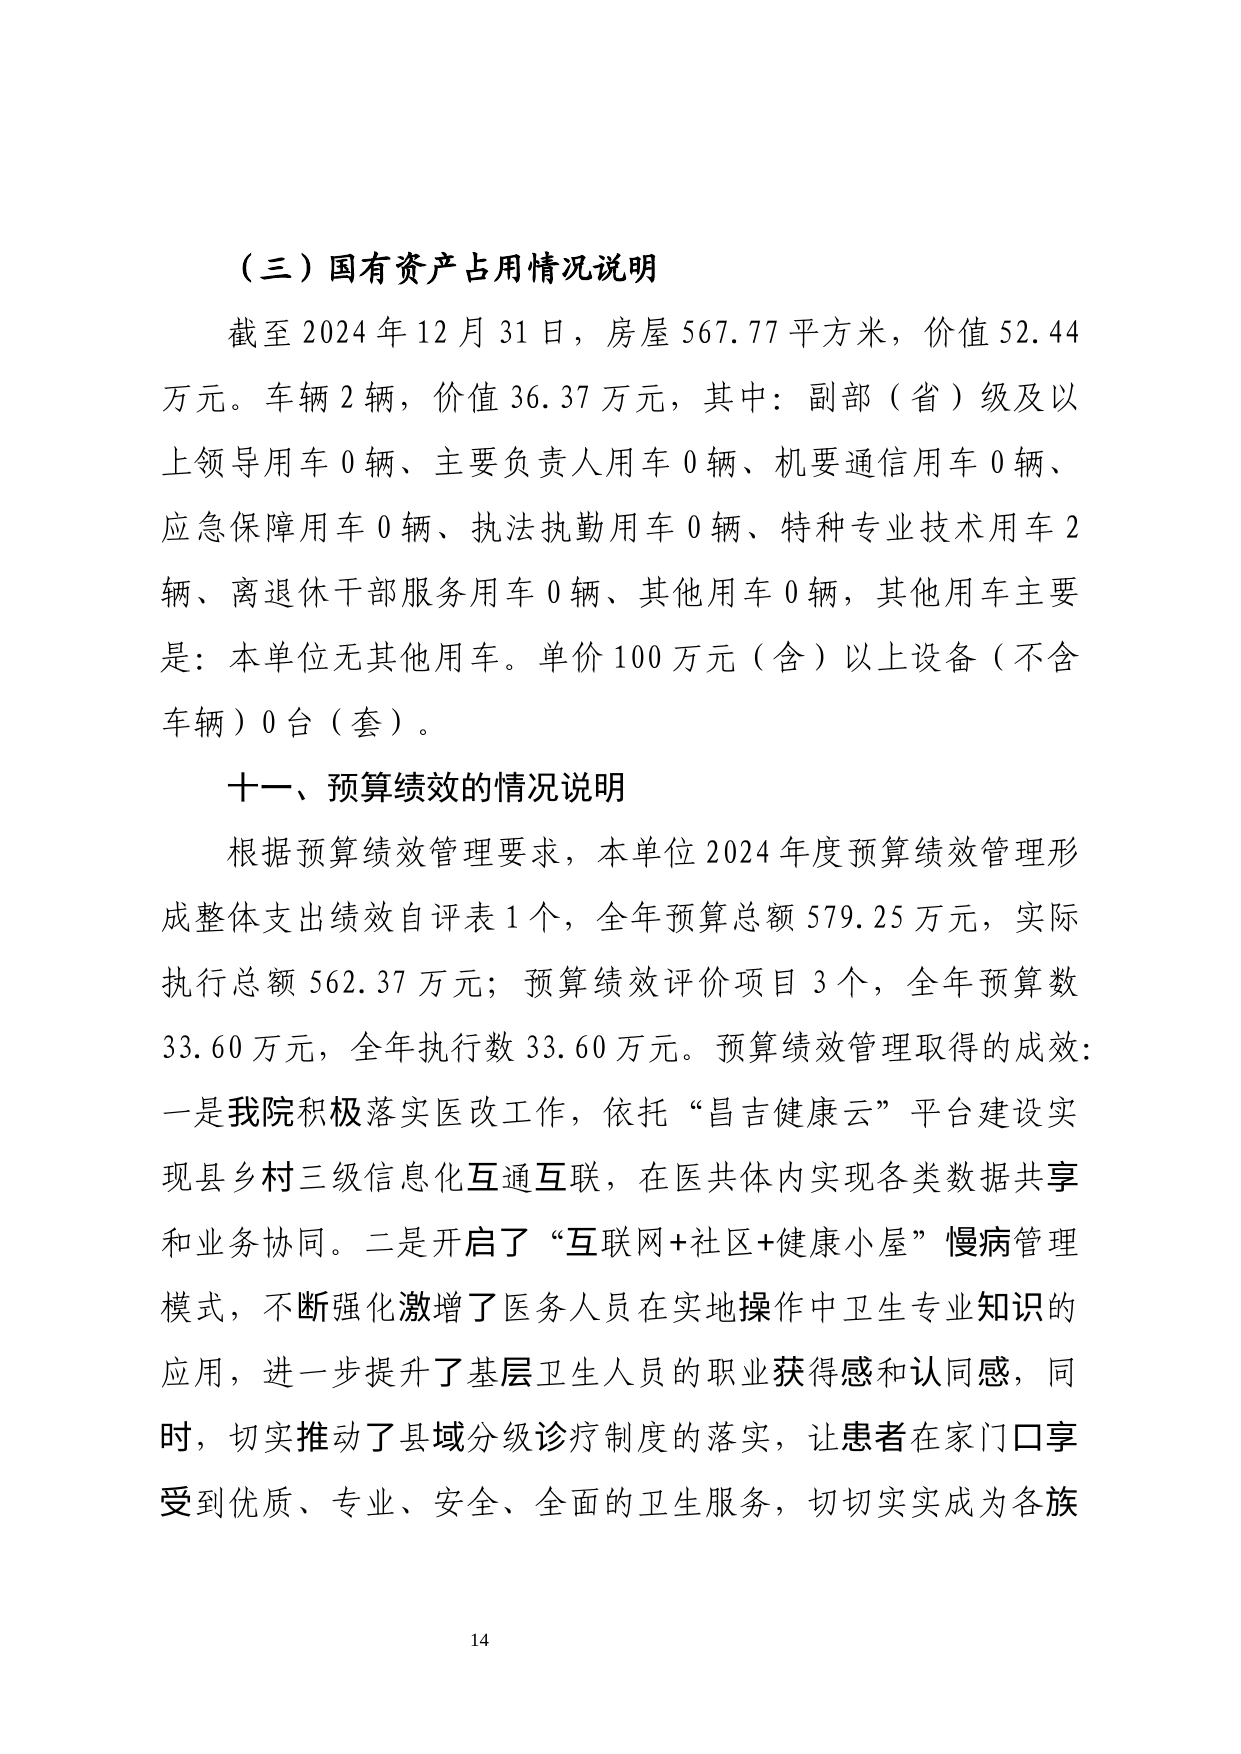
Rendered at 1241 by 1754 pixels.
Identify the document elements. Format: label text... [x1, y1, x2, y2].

text （三）国有资产占用情况说明 [159, 233, 1081, 298]
text 十一、预算绩效的情况说明 [159, 753, 1081, 818]
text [159, 818, 1081, 1533]
text 截至2024年12月31日，房屋567.77平方米，价值52.44万元。车辆2辆，价值36.37万元，其中：副部（省）级及以上领导用车0辆、主要负责人用车0辆、机要通信用车0辆、应急保障用车0辆、执法执勤用车0辆、特种专业技术用车2辆、离退休干部服务用车0辆、其他用车0辆，其他用车主要是：本单位无其他用车。单价100万元（含）以上设备（不含车辆）0台（套）。 [159, 298, 1081, 753]
